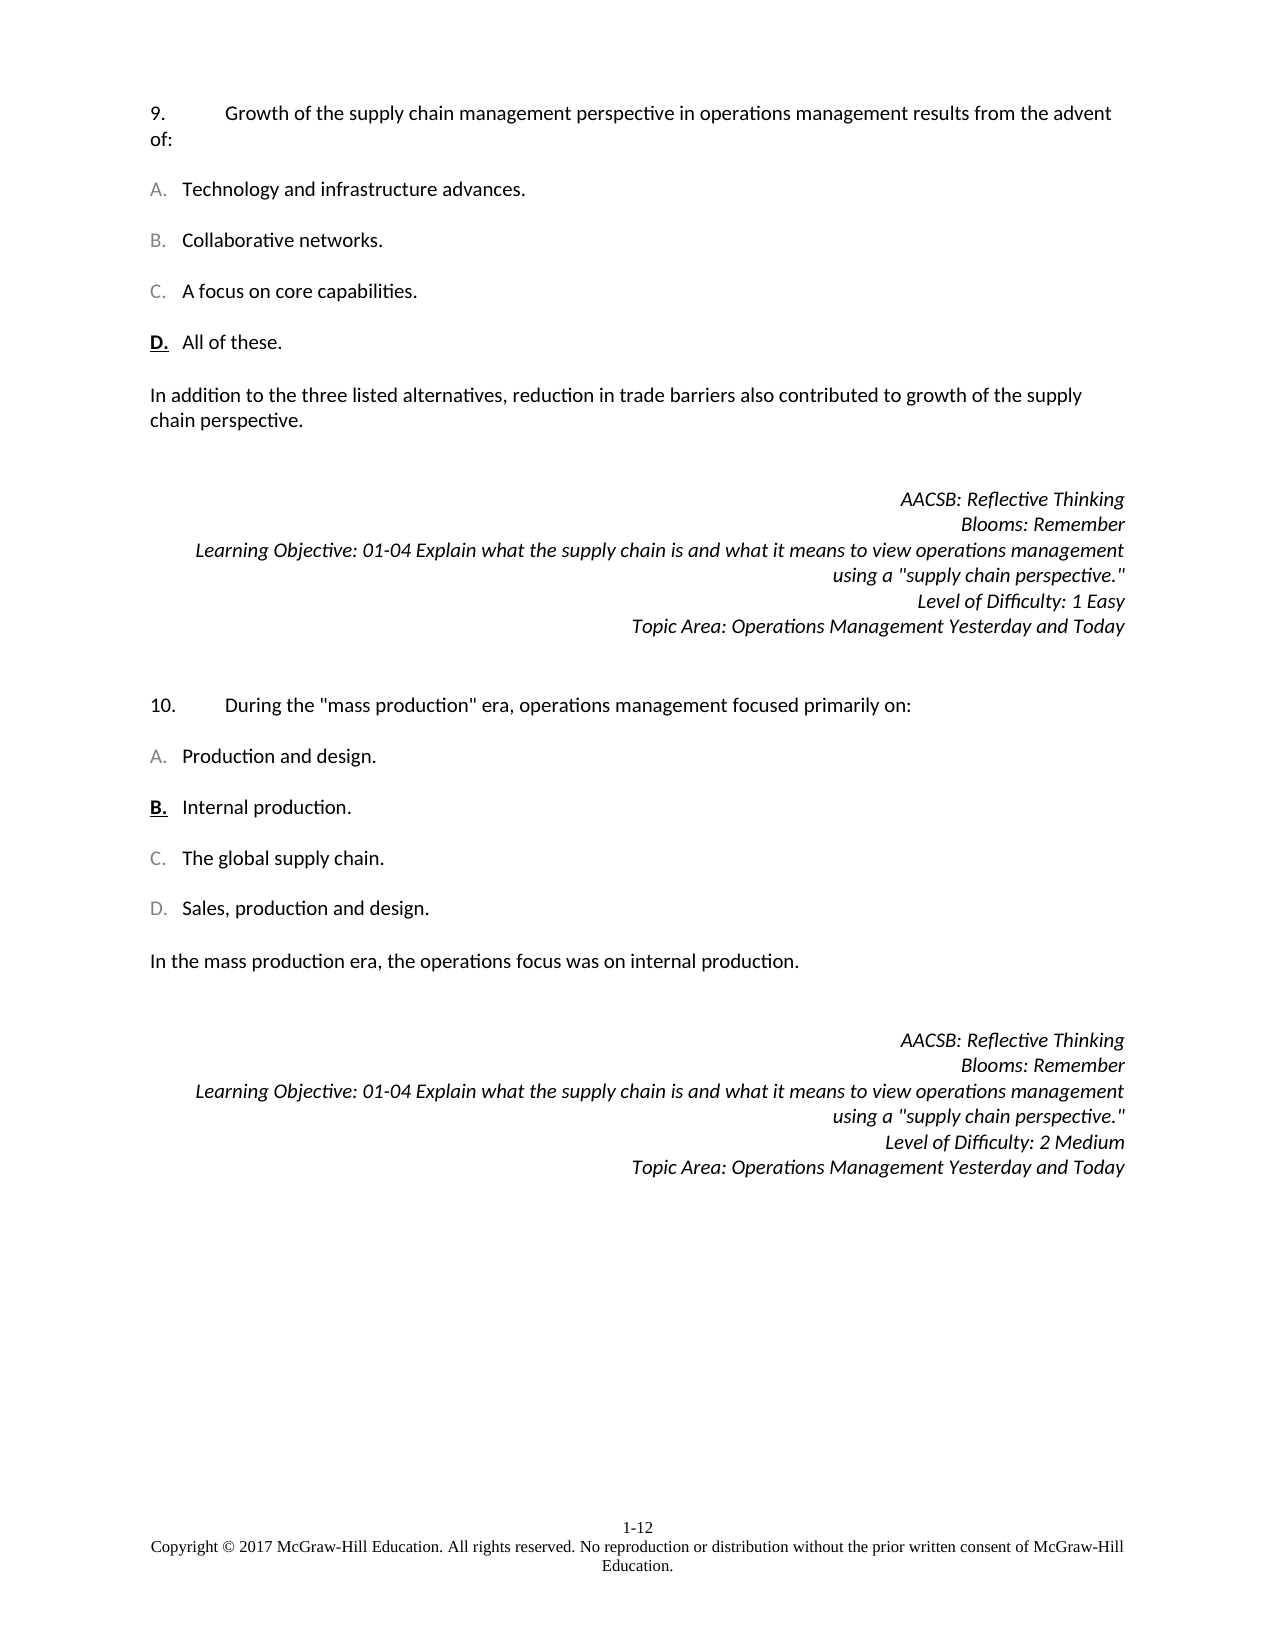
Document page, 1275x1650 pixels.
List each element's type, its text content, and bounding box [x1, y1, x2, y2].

text 9. Growth of the supply chain management perspective in operations management results from the advent of: [150, 100, 1125, 177]
text In addition to the three listed alternatives, reduction in trade barriers also contributed to growth of the supply chain perspective. [150, 382, 1125, 433]
table_header AACSB: Reflective Thinking Blooms: Remember Learning Objective: 01-04 Explain what the supply chain is and what it means to view operations management using a "supply chain perspective." Level of Difficulty: 1 Easy Topic Area: Operations Management Yesterday and Today [150, 486, 1125, 667]
text A. Technology and infrastructure advances. [150, 177, 1125, 202]
text In the mass production era, the operations focus was on internal production. [150, 949, 1125, 974]
text C. The global supply chain. [150, 845, 1125, 870]
text C. A focus on core capabilities. [150, 278, 1125, 304]
text A. Production and design. [150, 743, 1125, 768]
text 10. During the "mass production" era, operations management focused primarily on: [150, 692, 1125, 743]
table_header AACSB: Reflective Thinking Blooms: Remember Learning Objective: 01-04 Explain what the supply chain is and what it means to view operations management using a "supply chain perspective." Level of Difficulty: 2 Medium Topic Area: Operations Management Yesterday and Today [150, 1027, 1125, 1208]
text B. Collaborative networks. [150, 227, 1125, 253]
text D. Sales, production and design. [150, 896, 1125, 921]
text D. All of these. [150, 329, 1125, 354]
text B. Internal production. [150, 794, 1125, 819]
